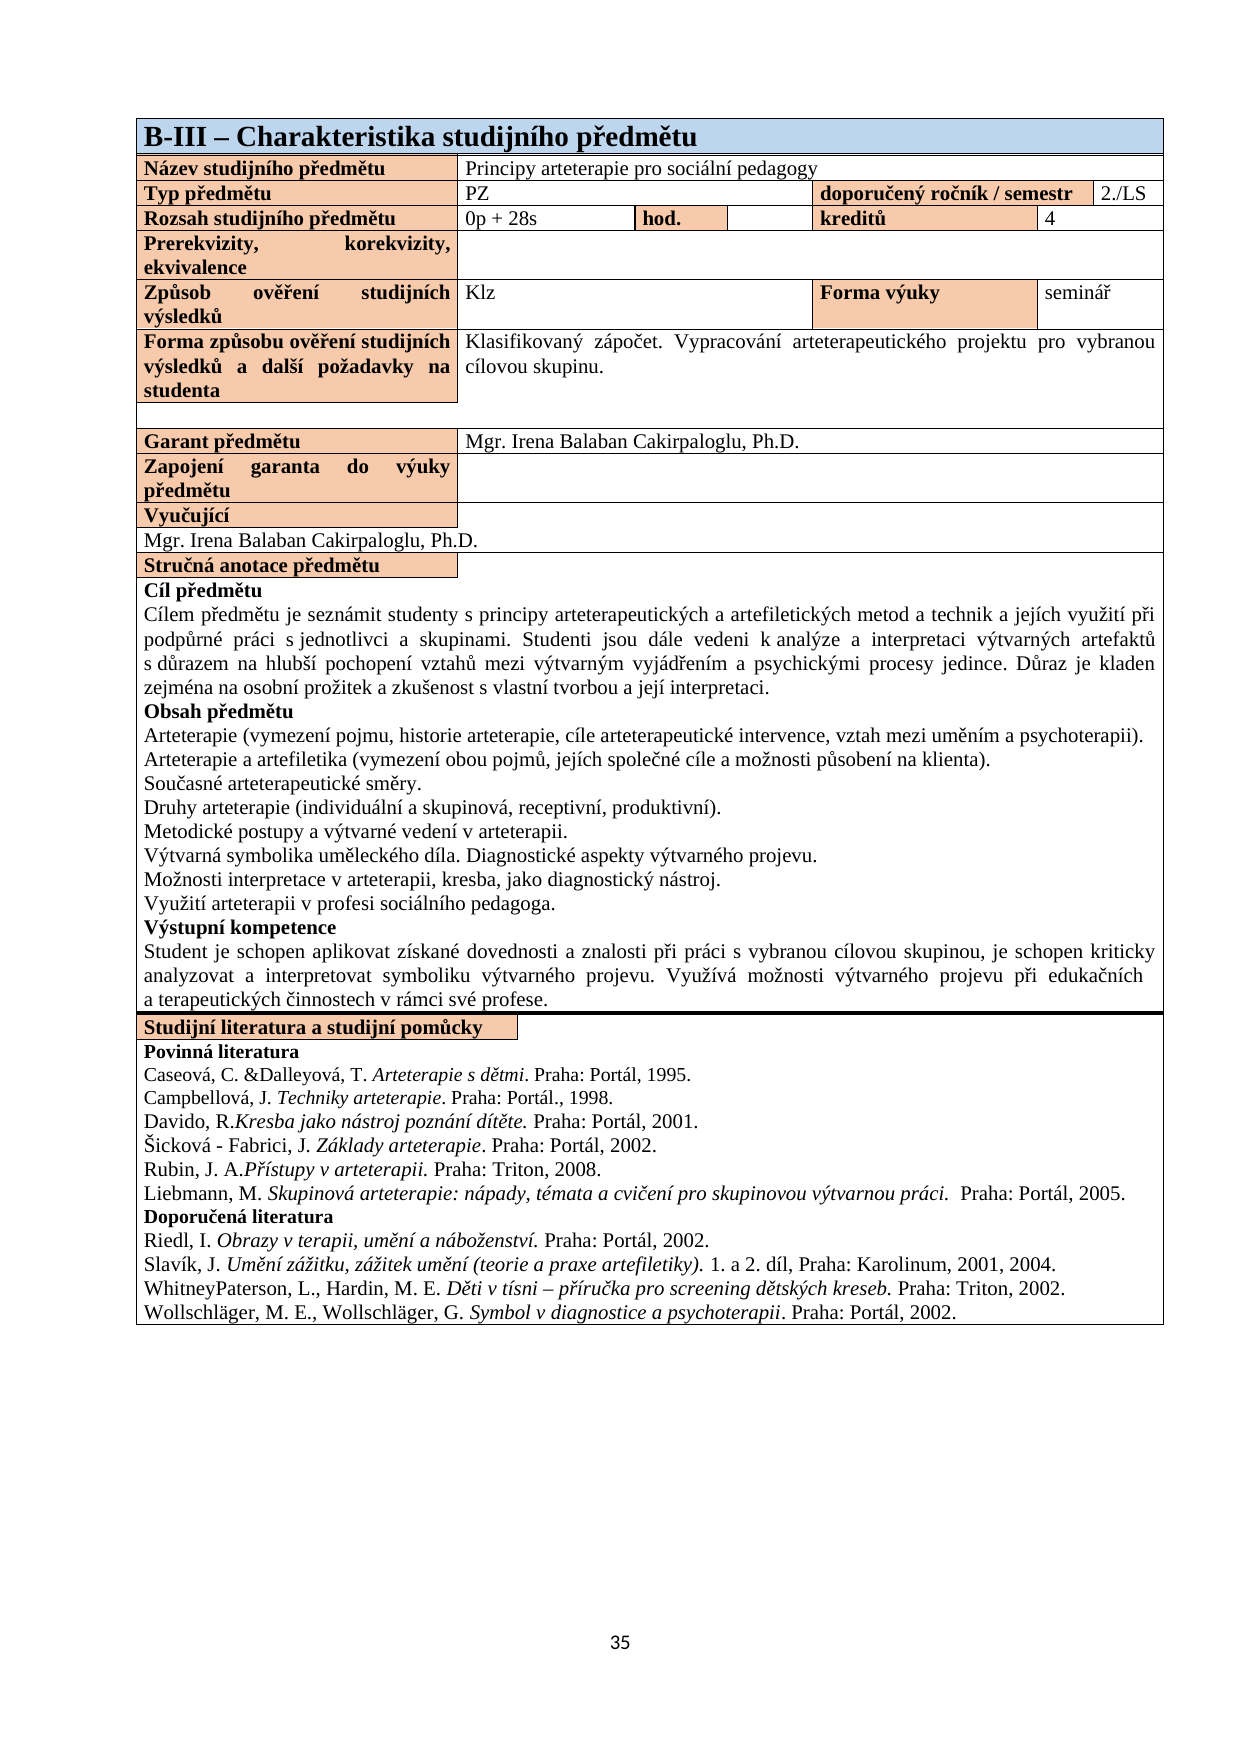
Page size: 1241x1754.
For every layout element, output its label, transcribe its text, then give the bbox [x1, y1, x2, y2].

table_cell [458, 553, 1163, 577]
table_cell hod. [636, 206, 727, 230]
table_cell [518, 1015, 1163, 1039]
table_cell Forma způsobu ověření studijních výsledků a další požadavky na studenta [137, 330, 457, 402]
table_cell 4 [1038, 206, 1163, 230]
table_cell Název studijního předmětu [137, 156, 457, 180]
table_cell 2./LS [1094, 181, 1163, 205]
table_cell Prerekvizity, korekvizity, ekvivalence [137, 231, 457, 279]
table_cell [458, 231, 1163, 279]
table_cell Studijní literatura a studijní pomůcky [137, 1015, 517, 1039]
table_cell [458, 454, 1163, 502]
table_cell Zapojení garanta do výuky předmětu [137, 454, 457, 502]
table_cell Mgr. Irena Balaban Cakirpaloglu, Ph.D. [137, 527, 1163, 552]
table_cell Principy arteterapie pro sociální pedagogy [458, 156, 1163, 180]
table_cell Forma výuky [813, 280, 1037, 328]
table_header B-III – Charakteristika studijního předmětu [137, 119, 1163, 153]
table_cell seminář [1038, 280, 1163, 328]
table_cell Garant předmětu [137, 429, 457, 453]
table_cell Vyučující [137, 503, 457, 527]
table_cell Rozsah studijního předmětu [137, 206, 457, 230]
table_cell 0p + 28s [458, 206, 634, 230]
table_cell [137, 402, 1163, 428]
table_cell [458, 503, 1163, 527]
table_cell Stručná anotace předmětu [137, 553, 457, 577]
table_cell [728, 206, 812, 230]
table_cell Typ předmětu [137, 181, 457, 205]
table_cell Klz [458, 280, 812, 328]
table_cell doporučený ročník / semestr [813, 181, 1093, 205]
table_cell Mgr. Irena Balaban Cakirpaloglu, Ph.D. [458, 429, 1163, 453]
table_cell kreditů [813, 206, 1037, 230]
table_cell Klasifikovaný zápočet. Vypracování arteterapeutického projektu pro vybranou cílovou skupinu. [458, 330, 1163, 402]
table_cell Cíl předmětu Cílem předmětu je seznámit studenty s principy arteterapeutických a artefiletických metod a technik a jejích využití při podpůrné práci s jednotlivci a skupinami. Studenti jsou dále vedeni k analýze a interpretaci výtvarných artefaktů s důrazem na hlubší pochopení vztahů mezi výtvarným vyjádřením a psychickými procesy jedince. Důraz je kladen zejména na osobní prožitek a zkušenost s vlastní tvorbou a její interpretaci. Obsah předmětu Arteterapie (vymezení pojmu, historie arteterapie, cíle arteterapeutické intervence, vztah mezi uměním a psychoterapii). Arteterapie a artefiletika (vymezení obou pojmů, jejích společné cíle a možnosti působení na klienta). Současné arteterapeutické směry. Druhy arteterapie (individuální a skupinová, receptivní, produktivní). Metodické postupy a výtvarné vedení v arteterapii. Výtvarná symbolika uměleckého díla. Diagnostické aspekty výtvarného projevu. Možnosti interpretace v arteterapii, kresba, jako diagnostický nástroj. Využití arteterapii v profesi sociálního pedagoga. Výstupní kompetence Student je schopen aplikovat získané dovednosti a znalosti při práci s vybranou cílovou skupinou, je schopen kriticky analyzovat a interpretovat symboliku výtvarného projevu. Využívá možnosti výtvarného projevu při edukačních a terapeutických činnostech v rámci své profese. [137, 577, 1163, 1011]
table_cell Povinná literatura Caseová, C. &Dalleyová, T. Arteterapie s dětmi. Praha: Portál, 1995. Campbellová, J. Techniky arteterapie. Praha: Portál., 1998. Davido, R.Kresba jako nástroj poznání dítěte. Praha: Portál, 2001. Šicková - Fabrici, J. Základy arteterapie. Praha: Portál, 2002. Rubin, J. A.Přístupy v arteterapii. Praha: Triton, 2008. Liebmann, M. Skupinová arteterapie: nápady, témata a cvičení pro skupinovou výtvarnou práci. Praha: Portál, 2005. Doporučená literatura Riedl, I. Obrazy v terapii, umění a náboženství. Praha: Portál, 2002. Slavík, J. Umění zážitku, zážitek umění (teorie a praxe artefiletiky). 1. a 2. díl, Praha: Karolinum, 2001, 2004. WhitneyPaterson, L., Hardin, M. E. Děti v tísni – příručka pro screening dětských kreseb. Praha: Triton, 2002. Wollschläger, M. E., Wollschläger, G. Symbol v diagnostice a psychoterapii. Praha: Portál, 2002. [137, 1039, 1163, 1324]
table_cell PZ [458, 181, 812, 205]
table_cell Způsob ověření studijních výsledků [137, 280, 457, 328]
